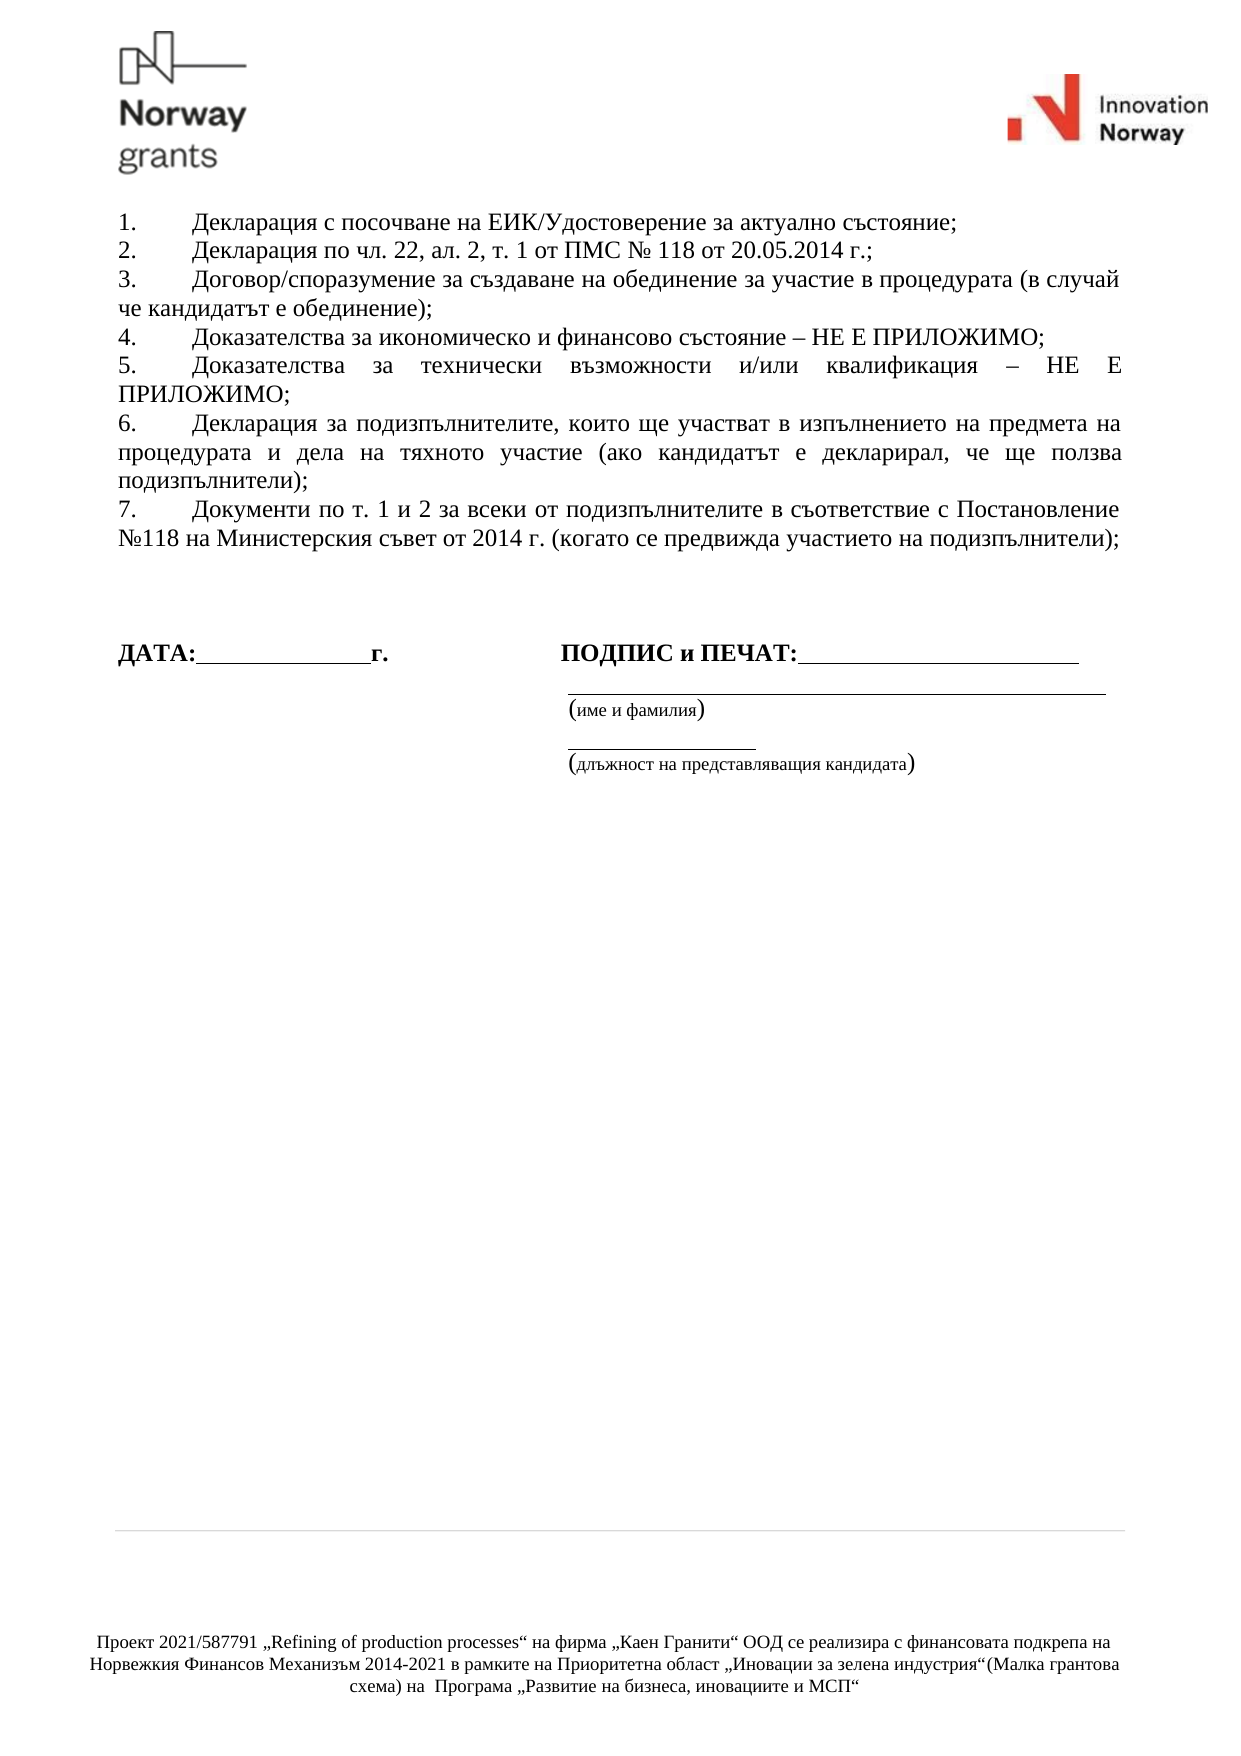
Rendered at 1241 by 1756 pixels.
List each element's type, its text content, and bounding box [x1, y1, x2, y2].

subtitle ДАТА: г. ПОДПИС и ПЕЧАТ: [118, 638, 1205, 667]
list Доказателства за технически възможности и/или квалификация – НЕ Е ПРИЛОЖИМО; [118, 350, 1122, 408]
picture [118, 31, 248, 175]
list Декларация по чл. 22, ал. 2, т. 1 от ПМС № 118 от 20.05.2014 г.; [118, 235, 1205, 264]
list Декларация с посочване на ЕИК/Удостоверение за актуално състояние; [118, 207, 1205, 235]
list Доказателства за икономическо и финансово състояние – НЕ Е ПРИЛОЖИМО; [118, 322, 1205, 350]
text №118 на Министерския съвет от 2014 г. (когато се предвижда участието на подизпълнители); [118, 523, 1205, 552]
text (длъжност на представляващия кандидата) [568, 745, 1205, 776]
list Декларация за подизпълнителите, които ще участват в изпълнението на предмета на процедурата и дела на тяхното участие (ако кандидатът е декларирал, че ще ползва подизпълнители); [118, 408, 1122, 494]
picture [1007, 74, 1208, 145]
list Договор/споразумение за създаване на обединение за участие в процедурата (в случай че кандидатът е обединение); [118, 264, 1122, 322]
list Документи по т. 1 и 2 за всеки от подизпълнителите в съответствие с Постановление [118, 494, 1205, 523]
text (име и фамилия) [130, 690, 1144, 721]
